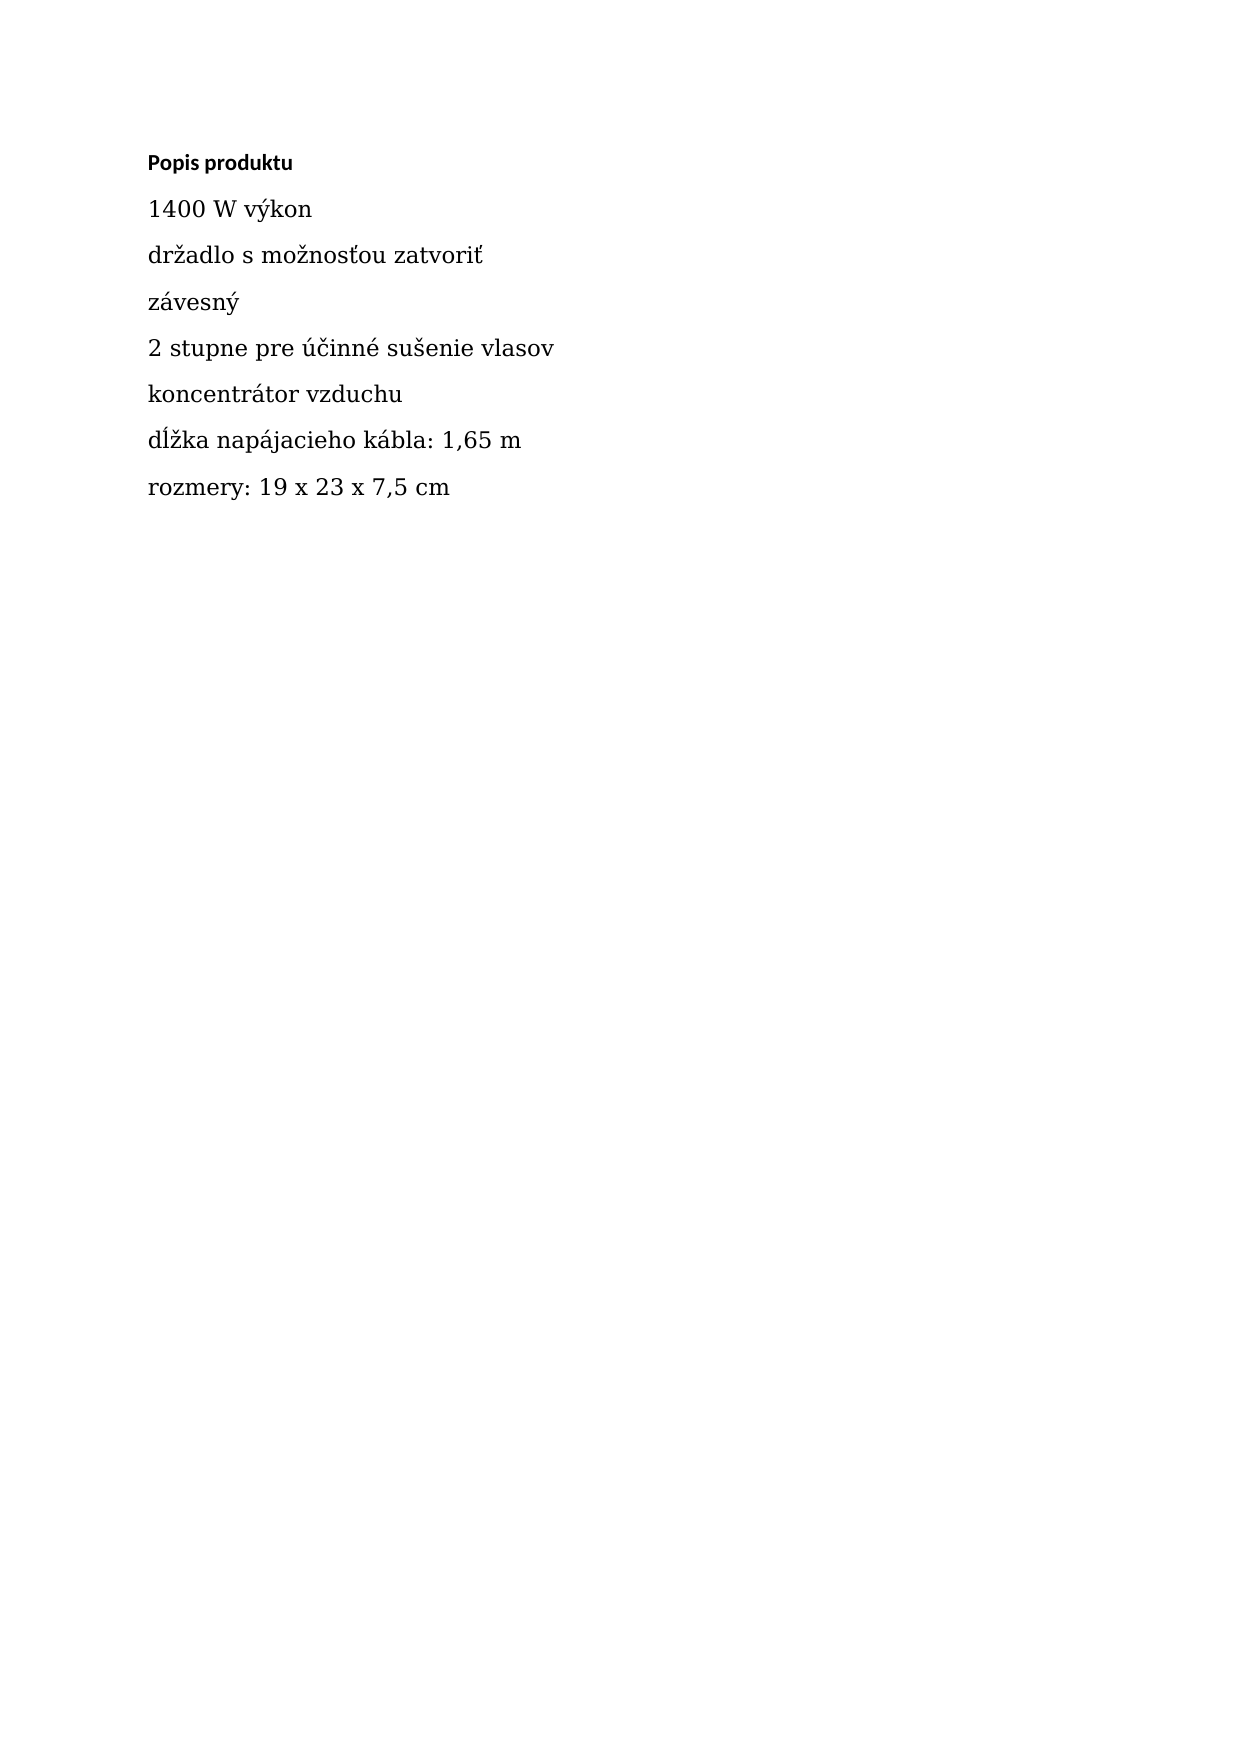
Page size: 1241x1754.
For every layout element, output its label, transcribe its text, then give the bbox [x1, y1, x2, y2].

text koncentrátor vzduchu [148, 380, 1093, 407]
text 1400 W výkon [148, 194, 1093, 222]
text dĺžka napájacieho kábla: 1,65 m [148, 426, 1093, 454]
text 2 stupne pre účinné sušenie vlasov [148, 333, 1093, 361]
text závesný [148, 287, 1093, 315]
text rozmery: 19 x 23 x 7,5 cm [148, 473, 1093, 500]
text držadlo s možnosťou zatvoriť [148, 241, 1093, 268]
text Popis produktu [148, 148, 1093, 176]
